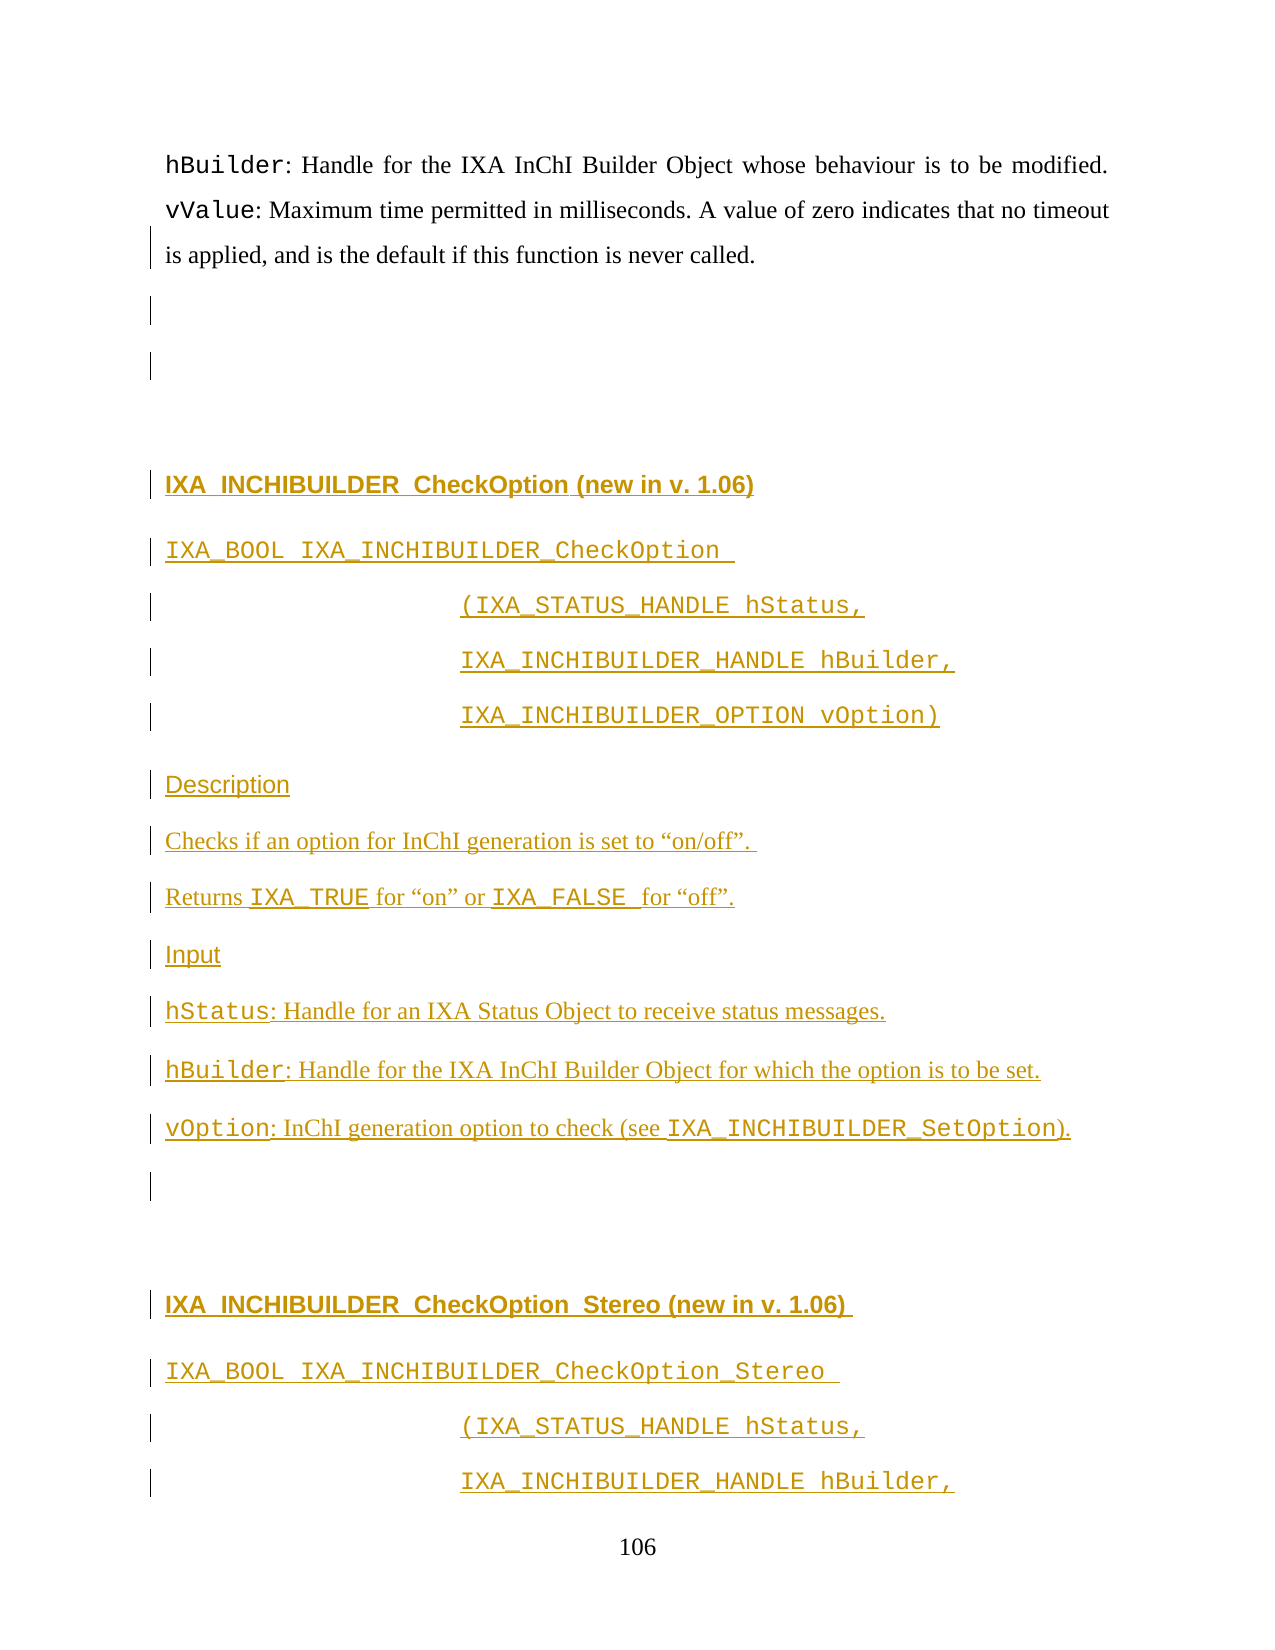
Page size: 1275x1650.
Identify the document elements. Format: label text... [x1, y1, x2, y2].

text hBuilder: Handle for the IXA InChI Builder Object whose behaviour is to be modified. vValue: Maximum time permitted in milliseconds. A value of zero indicates that no timeout is applied, and is the default if this function is never called. [165, 150, 1110, 269]
